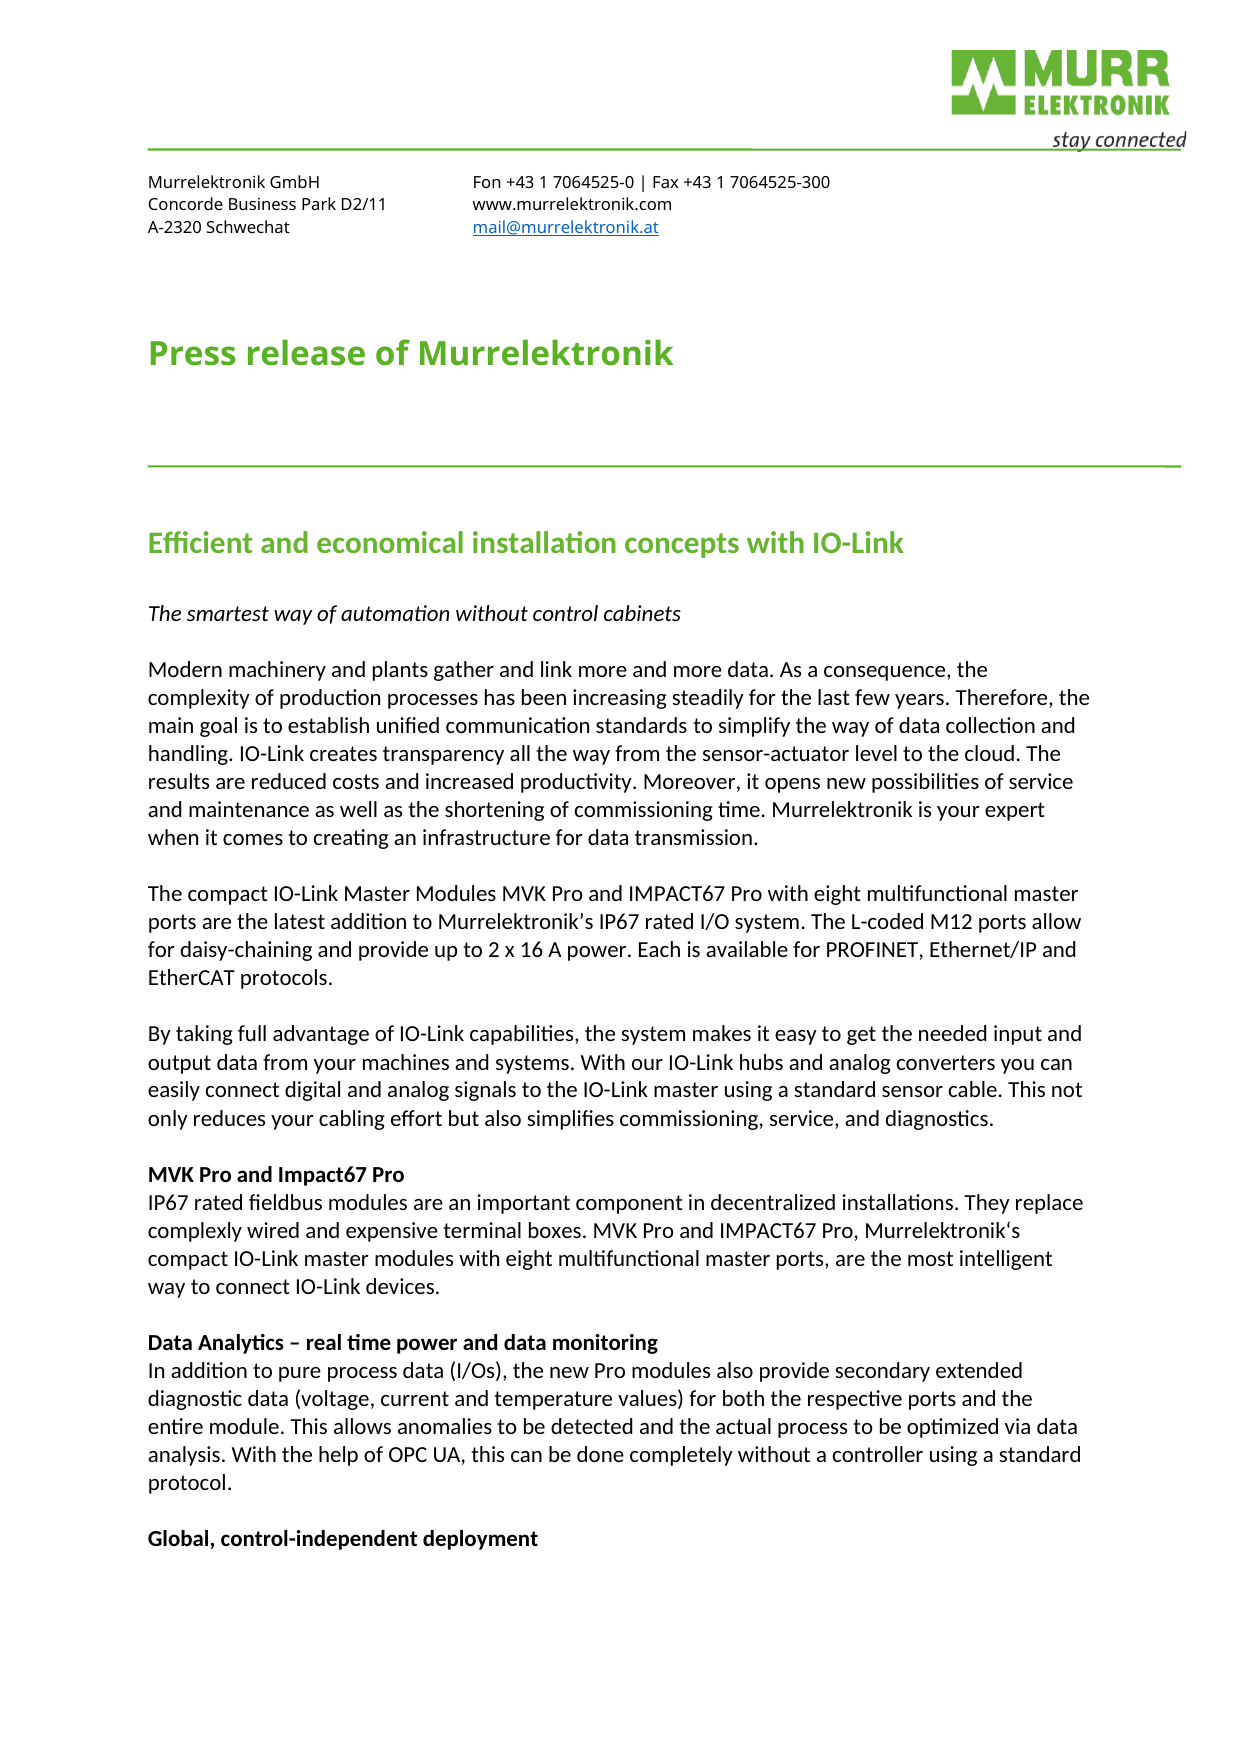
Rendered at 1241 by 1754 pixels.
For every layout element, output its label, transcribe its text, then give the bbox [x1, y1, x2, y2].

picture [951, 50, 1187, 152]
text A-2320 Schwechat mail@murrelektronik.at [148, 216, 1093, 238]
text By taking full advantage of IO-Link capabilities, the system makes it easy to get the needed input and output data from your machines and systems. With our IO-Link hubs and analog converters you can easily connect digital and analog signals to the IO-Link master using a standard sensor cable. This not only reduces your cabling effort but also simplifies commissioning, service, and diagnostics. [148, 1019, 1093, 1132]
text Press release of Murrelektronik [148, 330, 1093, 375]
text Efficient and economical installation concepts with IO-Link [148, 523, 1093, 561]
text The smartest way of automation without control cabinets [148, 599, 1093, 627]
text Global, control-independent deployment [148, 1524, 1093, 1552]
text IP67 rated fieldbus modules are an important component in decentralized installations. They replace complexly wired and expensive terminal boxes. MVK Pro and IMPACT67 Pro, Murrelektronik‘s compact IO-Link master modules with eight multifunctional master ports, are the most intelligent way to connect IO-Link devices. [148, 1188, 1093, 1300]
text Concorde Business Park D2/11 www.murrelektronik.com [148, 193, 1093, 216]
text Data Analytics – real time power and data monitoring [148, 1328, 1093, 1356]
text MVK Pro and Impact67 Pro [148, 1160, 1093, 1188]
text The compact IO-Link Master Modules MVK Pro and IMPACT67 Pro with eight multifunctional master ports are the latest addition to Murrelektronik’s IP67 rated I/O system. The L-coded M12 ports allow for daisy-chaining and provide up to 2 x 16 A power. Each is available for PROFINET, Ethernet/IP and EtherCAT protocols. [148, 879, 1093, 992]
text Modern machinery and plants gather and link more and more data. As a consequence, the complexity of production processes has been increasing steadily for the last few years. Therefore, the main goal is to establish unified communication standards to simplify the way of data collection and handling. IO-Link creates transparency all the way from the sensor-actuator level to the cloud. The results are reduced costs and increased productivity. Moreover, it opens new possibilities of service and maintenance as well as the shortening of commissioning time. Murrelektronik is your expert when it comes to creating an infrastructure for data transmission. [148, 655, 1093, 851]
text In addition to pure process data (I/Os), the new Pro modules also provide secondary extended diagnostic data (voltage, current and temperature values) for both the respective ports and the entire module. This allows anomalies to be detected and the actual process to be optimized via data analysis. With the help of OPC UA, this can be done completely without a controller using a standard protocol. [148, 1356, 1093, 1496]
text Murrelektronik GmbH Fon +43 1 7064525-0 | Fax +43 1 7064525-300 [148, 170, 1093, 193]
